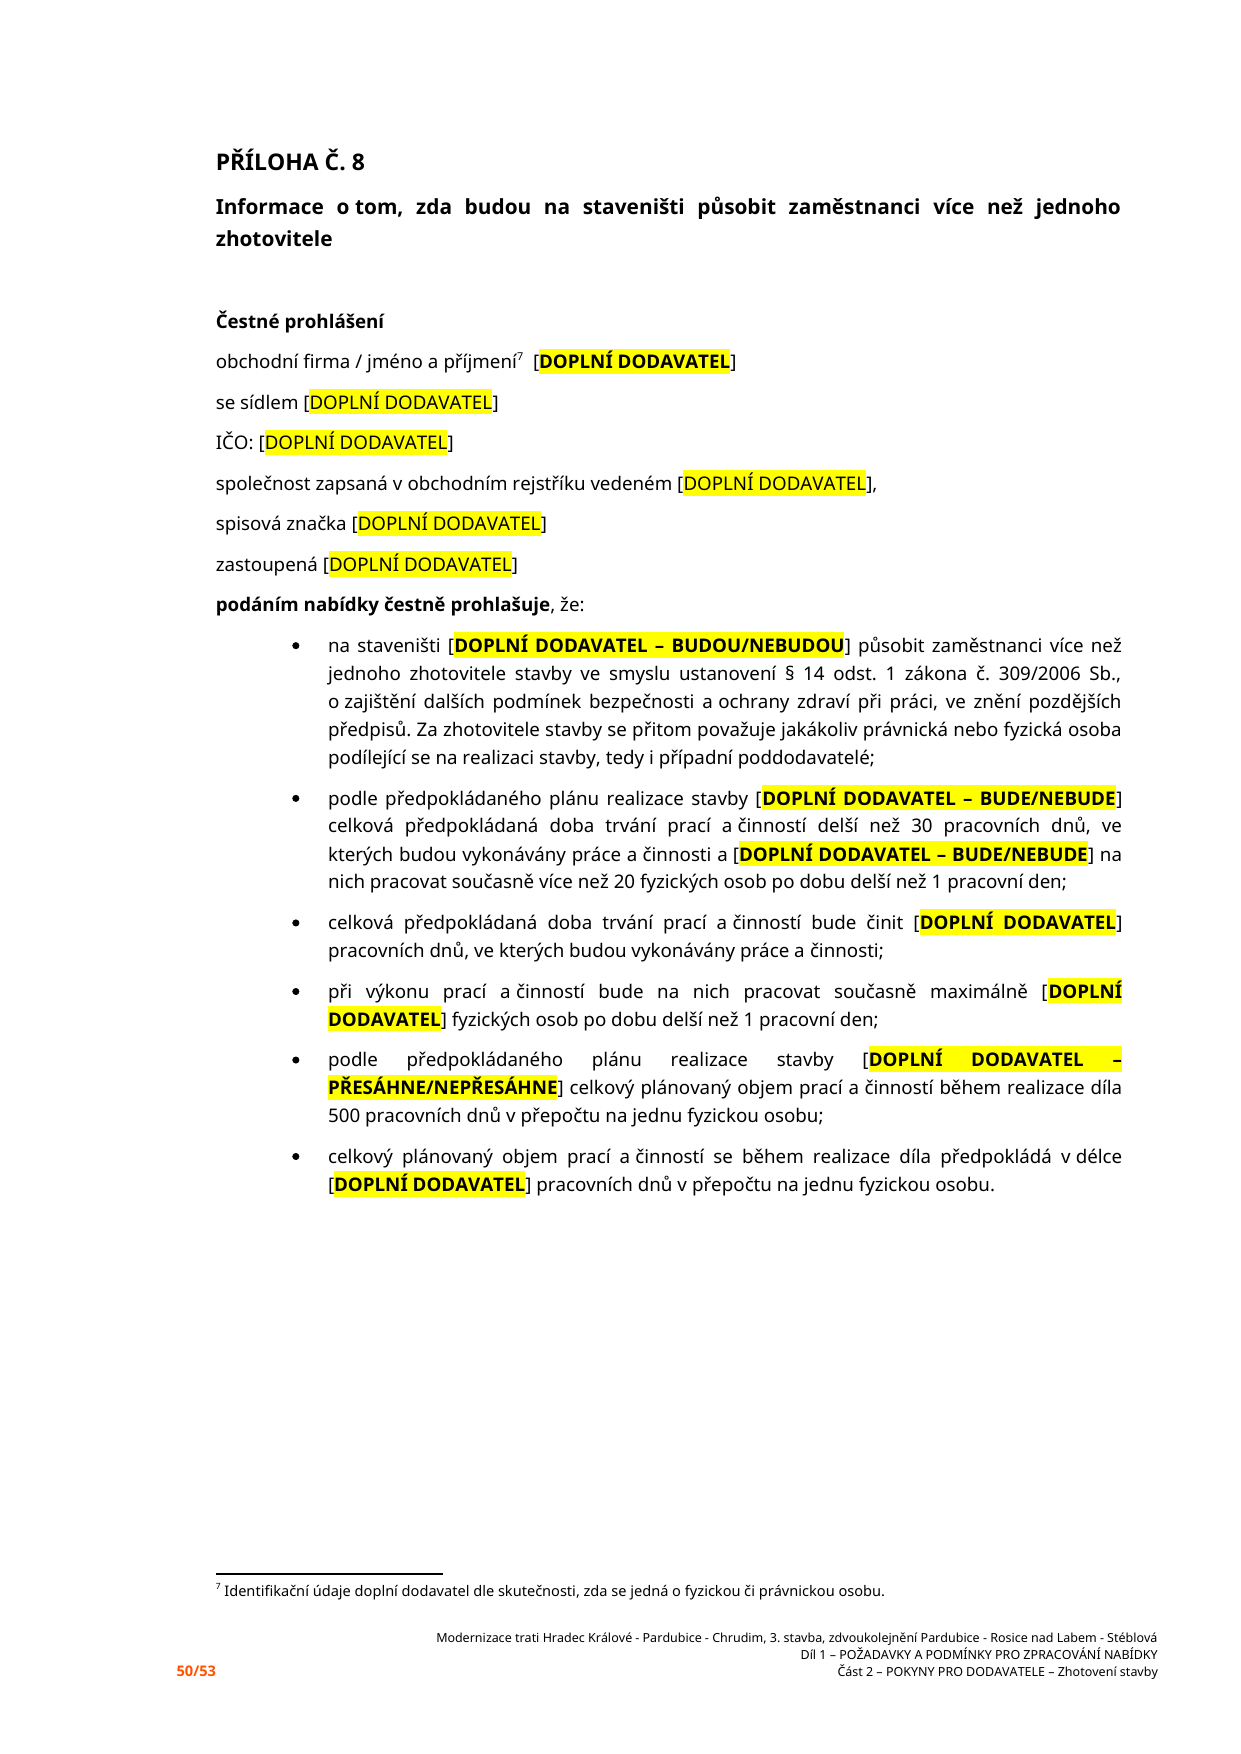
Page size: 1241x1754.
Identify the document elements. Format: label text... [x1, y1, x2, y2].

text celkový plánovaný objem prací a činností se během realizace díla předpokládá v délce [DOPLNÍ DODAVATEL] pracovních dnů v přepočtu na jednu fyzickou osobu. [292, 1143, 1122, 1197]
text podle předpokládaného plánu realizace stavby [DOPLNÍ DODAVATEL – BUDE/NEBUDE] celková předpokládaná doba trvání prací a činností delší než 30 pracovních dnů, ve kterých budou vykonávány práce a činnosti a [DOPLNÍ DODAVATEL – BUDE/NEBUDE] na nich pracovat současně více než 20 fyzických osob po dobu delší než 1 pracovní den; [292, 785, 1122, 894]
text Informace o tom, zda budou na staveništi působit zaměstnanci více než jednoho zhotovitele [216, 192, 1122, 252]
text na staveništi [DOPLNÍ DODAVATEL – BUDOU/NEBUDOU] působit zaměstnanci více než jednoho zhotovitele stavby ve smyslu ustanovení § 14 odst. 1 zákona č. 309/2006 Sb., o zajištění dalších podmínek bezpečnosti a ochrany zdraví při práci, ve znění pozdějších předpisů. Za zhotovitele stavby se přitom považuje jakákoliv právnická nebo fyzická osoba podílející se na realizaci stavby, tedy i případní poddodavatelé; [292, 632, 1122, 770]
text IČO: [DOPLNÍ DODAVATEL] [216, 429, 1122, 455]
text při výkonu prací a činností bude na nich pracovat současně maximálně [DOPLNÍ DODAVATEL] fyzických osob po dobu delší než 1 pracovní den; [292, 978, 1122, 1031]
text celková předpokládaná doba trvání prací a činností bude činit [DOPLNÍ DODAVATEL] pracovních dnů, ve kterých budou vykonávány práce a činnosti; [292, 909, 1122, 963]
text společnost zapsaná v obchodním rejstříku vedeném [DOPLNÍ DODAVATEL], [216, 470, 683, 496]
text Příloha č. 8 [216, 146, 1122, 177]
text se sídlem [DOPLNÍ DODAVATEL] [492, 389, 1122, 414]
text spisová značka [DOPLNÍ DODAVATEL] [216, 511, 358, 536]
text zastoupená [DOPLNÍ DODAVATEL] [216, 551, 329, 577]
text společnost zapsaná v obchodním rejstříku vedeném [DOPLNÍ DODAVATEL], [866, 470, 1122, 496]
text zastoupená [DOPLNÍ DODAVATEL] [512, 551, 1122, 577]
text podle předpokládaného plánu realizace stavby [DOPLNÍ DODAVATEL – PŘESÁHNE/NEPŘESÁHNE] celkový plánovaný objem prací a činností během realizace díla 500 pracovních dnů v přepočtu na jednu fyzickou osobu; [292, 1046, 1122, 1128]
text se sídlem [DOPLNÍ DODAVATEL] [216, 389, 309, 414]
text Čestné prohlášení [216, 308, 1122, 333]
text spisová značka [DOPLNÍ DODAVATEL] [541, 511, 1122, 536]
text obchodní firma / jméno a příjmení [DOPLNÍ DODAVATEL] [216, 348, 1122, 374]
text podáním nabídky čestně prohlašuje, že: [216, 592, 1122, 617]
